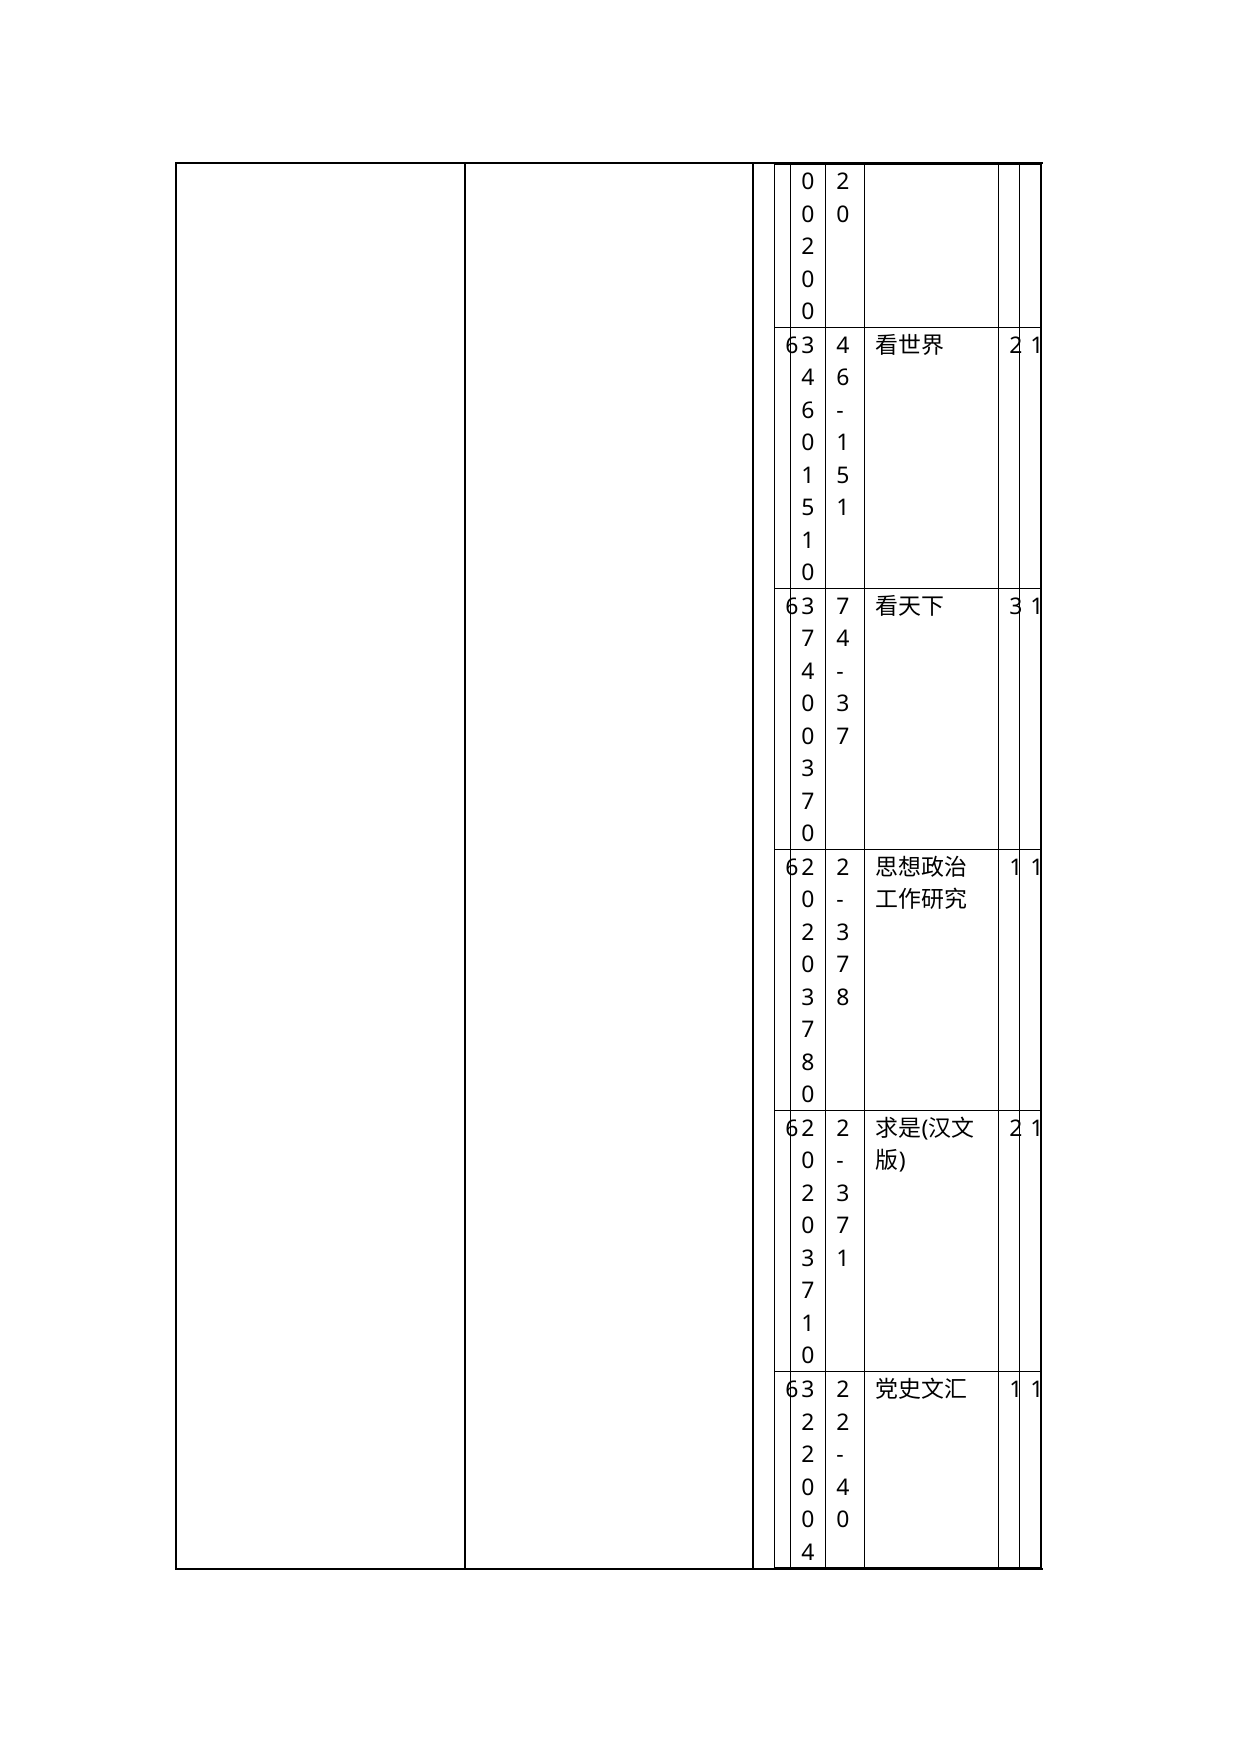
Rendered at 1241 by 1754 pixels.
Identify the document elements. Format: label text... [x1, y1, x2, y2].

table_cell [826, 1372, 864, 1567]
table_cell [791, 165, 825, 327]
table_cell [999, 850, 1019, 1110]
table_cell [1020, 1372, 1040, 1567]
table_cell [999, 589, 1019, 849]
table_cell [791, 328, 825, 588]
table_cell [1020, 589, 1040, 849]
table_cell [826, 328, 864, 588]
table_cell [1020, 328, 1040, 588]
table_cell [177, 164, 464, 1568]
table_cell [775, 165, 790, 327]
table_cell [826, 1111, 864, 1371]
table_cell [865, 165, 998, 327]
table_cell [865, 1372, 998, 1567]
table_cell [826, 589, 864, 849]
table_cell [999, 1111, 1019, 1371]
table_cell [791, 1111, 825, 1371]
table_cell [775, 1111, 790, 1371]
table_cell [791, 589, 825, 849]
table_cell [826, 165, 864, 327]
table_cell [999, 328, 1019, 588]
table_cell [754, 164, 774, 1568]
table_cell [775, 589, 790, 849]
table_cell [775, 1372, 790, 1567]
table_cell 1 [466, 164, 752, 1568]
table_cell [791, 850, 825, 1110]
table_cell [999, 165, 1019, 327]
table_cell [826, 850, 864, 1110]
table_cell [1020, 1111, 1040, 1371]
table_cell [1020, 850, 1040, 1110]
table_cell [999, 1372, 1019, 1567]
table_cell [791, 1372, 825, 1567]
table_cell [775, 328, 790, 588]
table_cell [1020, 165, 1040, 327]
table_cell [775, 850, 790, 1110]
